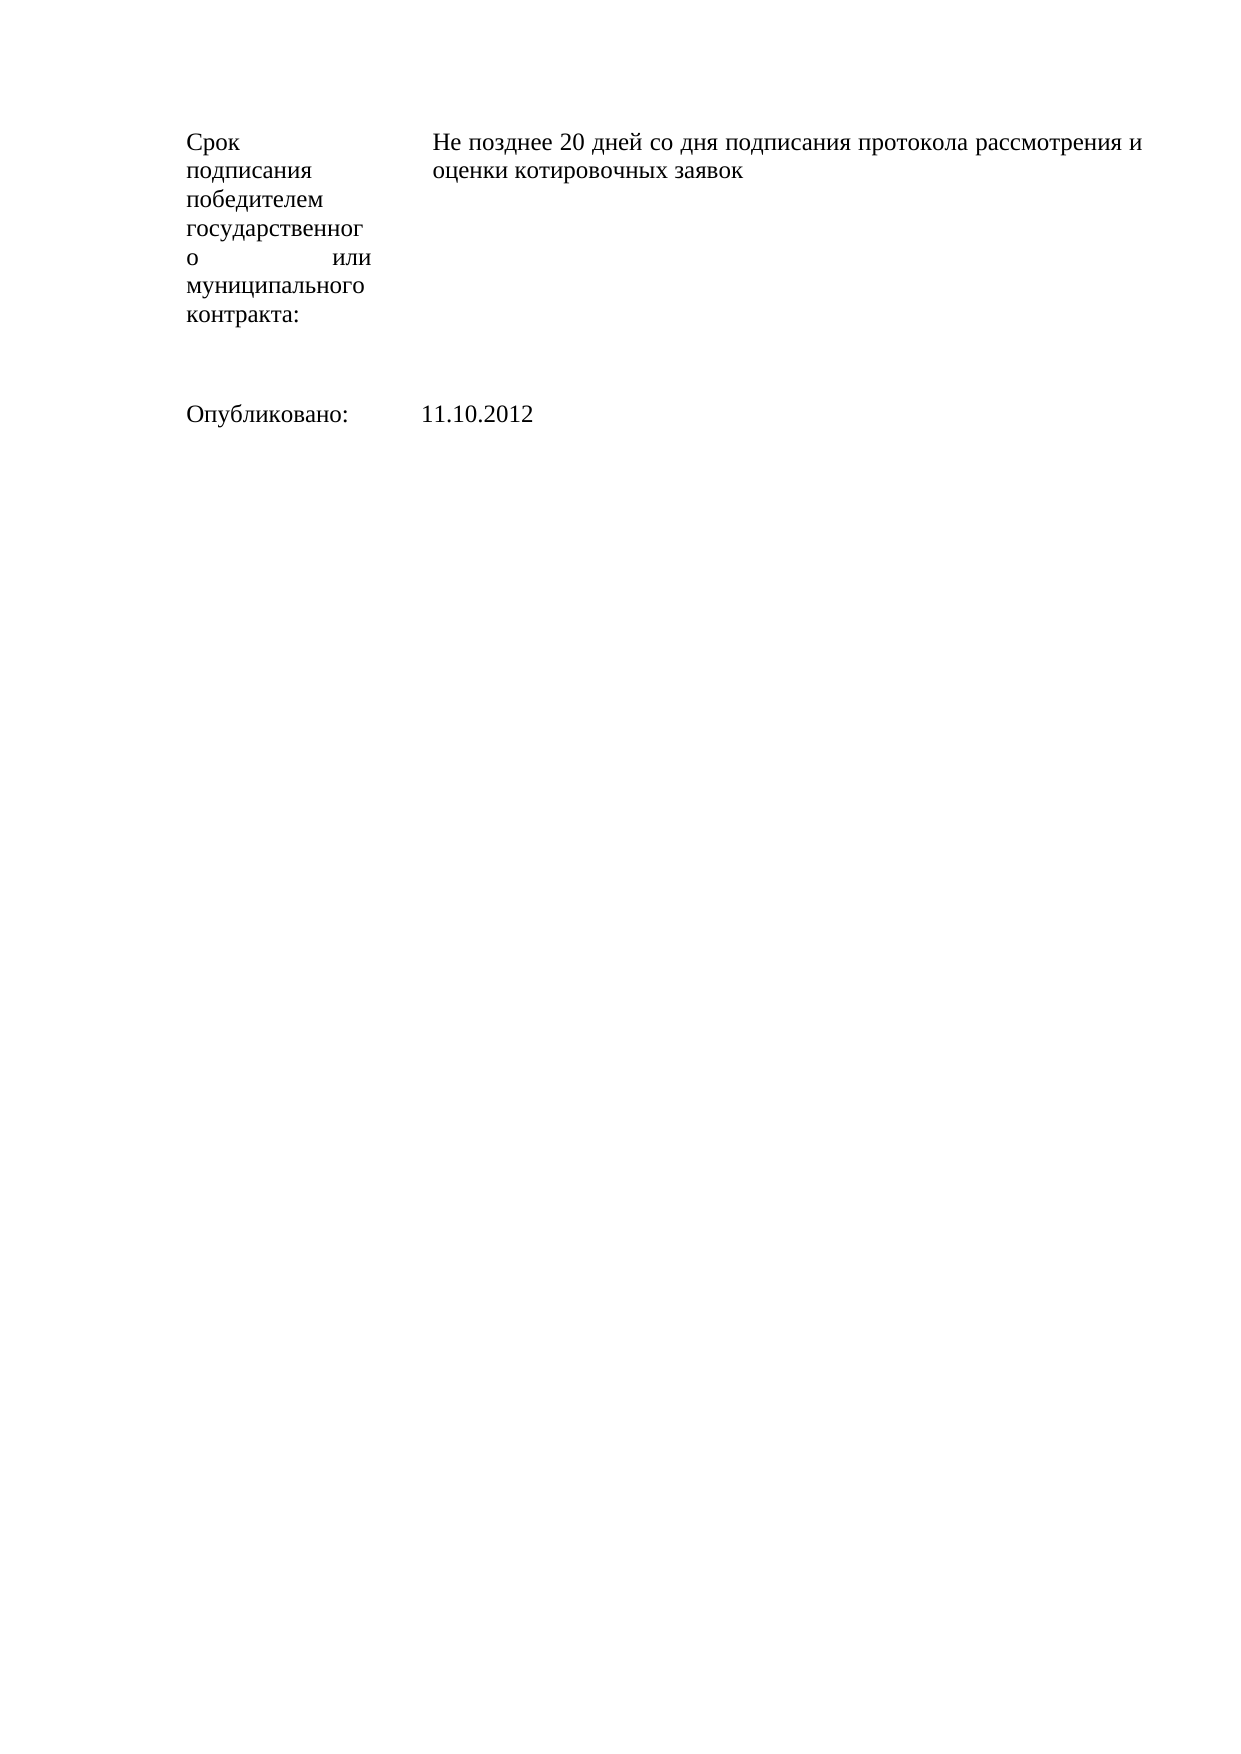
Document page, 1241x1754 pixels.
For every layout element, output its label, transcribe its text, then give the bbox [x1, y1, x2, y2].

table_cell Не позднее 20 дней со дня подписания протокола рассмотрения и оценки котировочных заявок [424, 118, 1152, 337]
table_cell Срок подписания победителем государственного или муниципального контракта: [177, 118, 423, 337]
table_header Опубликовано: [177, 391, 421, 437]
table_header 11.10.2012 [421, 391, 1152, 437]
